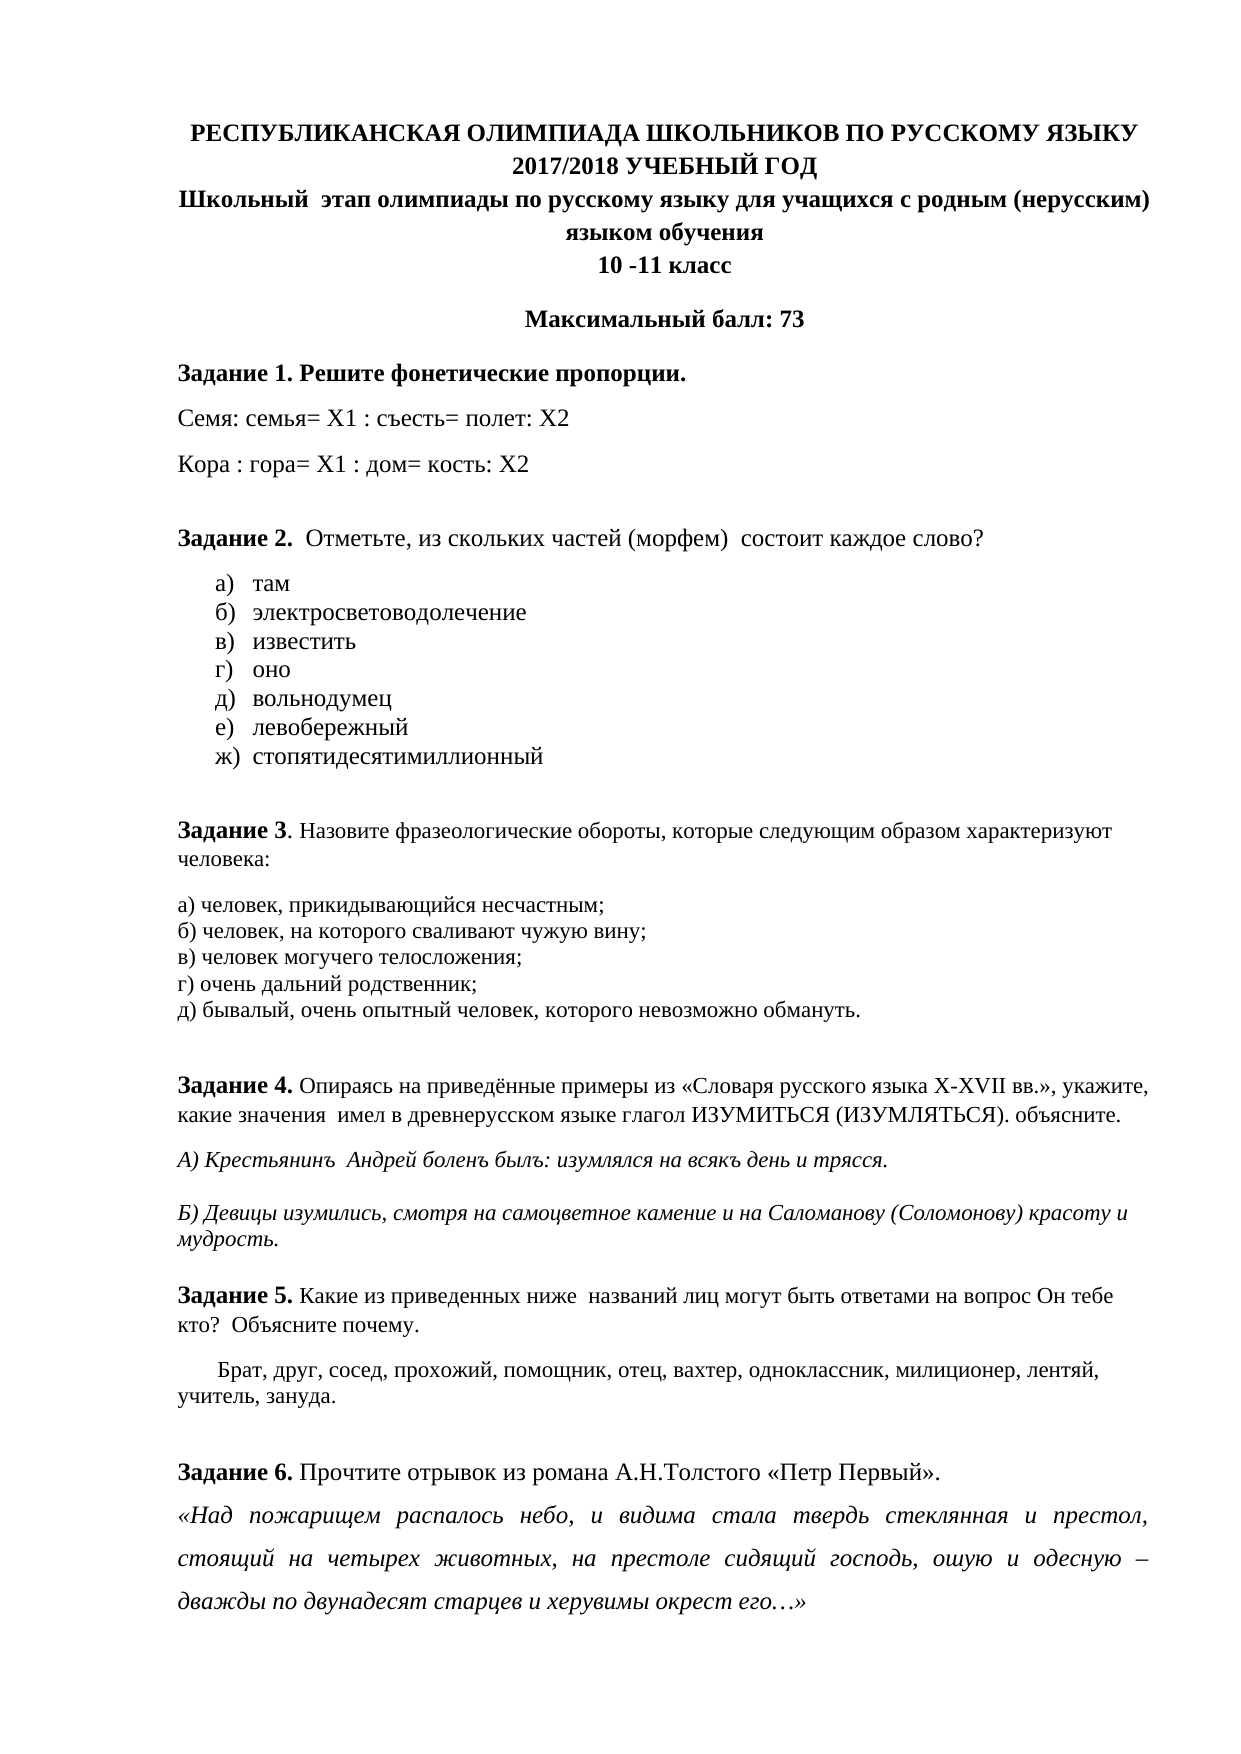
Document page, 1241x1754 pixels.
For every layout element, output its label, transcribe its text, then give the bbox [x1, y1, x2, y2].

text Семя: семья= Х1 : съесть= полет: Х2 [177, 403, 1152, 432]
list стопятидесятимиллионный [215, 741, 1152, 769]
text 10 -11 класс [177, 250, 1152, 279]
text РЕСПУБЛИКАНСКАЯ ОЛИМПИАДА ШКОЛЬНИКОВ ПО РУССКОМУ ЯЗЫКУ [177, 118, 1152, 147]
text А) Крестьянинъ Андрей боленъ былъ: изумлялся на всякъ день и трясся. [177, 1146, 1152, 1172]
text Задание 2. Отметьте, из скольких частей (морфем) состоит каждое слово? [177, 523, 1152, 552]
text г) очень дальний родственник; [177, 970, 1152, 996]
text Задание 1. Решите фонетические пропорции. [177, 358, 1152, 387]
text «Над пожарищем распалось небо, и видима стала твердь стеклянная и престол, стоящий на четырех животных, на престоле сидящий господь, ошую и одесную – дважды по двунадесят старцев и херувимы окрест его…» [177, 1500, 1152, 1615]
list оно [215, 654, 1152, 683]
text Брат, друг, сосед, прохожий, помощник, отец, вахтер, одноклассник, милиционер, лентяй, учитель, зануда. [177, 1356, 1152, 1409]
list известить [215, 626, 1152, 654]
list левобережный [215, 712, 1152, 741]
text а) человек, прикидывающийся несчастным; [177, 891, 1152, 917]
list электросветоводолечение [215, 597, 1152, 626]
list вольнодумец [215, 683, 1152, 712]
text Задание 6. Прочтите отрывок из романа А.Н.Толстого «Петр Первый». [177, 1457, 1152, 1485]
text Школьный этап олимпиады по русскому языку для учащихся с родным (нерусским) языком обучения [177, 184, 1152, 246]
text 2017/2018 УЧЕБНЫЙ ГОД [177, 151, 1152, 180]
text Б) Девицы изумились, смотря на самоцветное камение и на Саломанову (Соломонову) красоту и мудрость. [177, 1199, 1152, 1251]
text в) человек могучего телосложения; [177, 943, 1152, 970]
list там [215, 568, 1152, 597]
text б) человек, на которого сваливают чужую вину; [177, 917, 1152, 943]
text Задание 4. Опираясь на приведённые примеры из «Словаря русского языка Х-ХVII вв.», укажите, какие значения имел в древнерусском языке глагол ИЗУМИТЬСЯ (ИЗУМЛЯТЬСЯ). объясните. [177, 1070, 1152, 1127]
text Задание 5. Какие из приведенных ниже названий лиц могут быть ответами на вопрос Он тебе кто? Объясните почему. [177, 1280, 1152, 1337]
text Кора : гора= Х1 : дом= кость: Х2 [177, 449, 1152, 477]
text Максимальный балл: 73 [177, 304, 1152, 333]
text д) бывалый, очень опытный человек, которого невозможно обмануть. [177, 996, 1152, 1022]
text Задание 3. Назовите фразеологические обороты, которые следующим образом характеризуют человека: [177, 815, 1152, 872]
